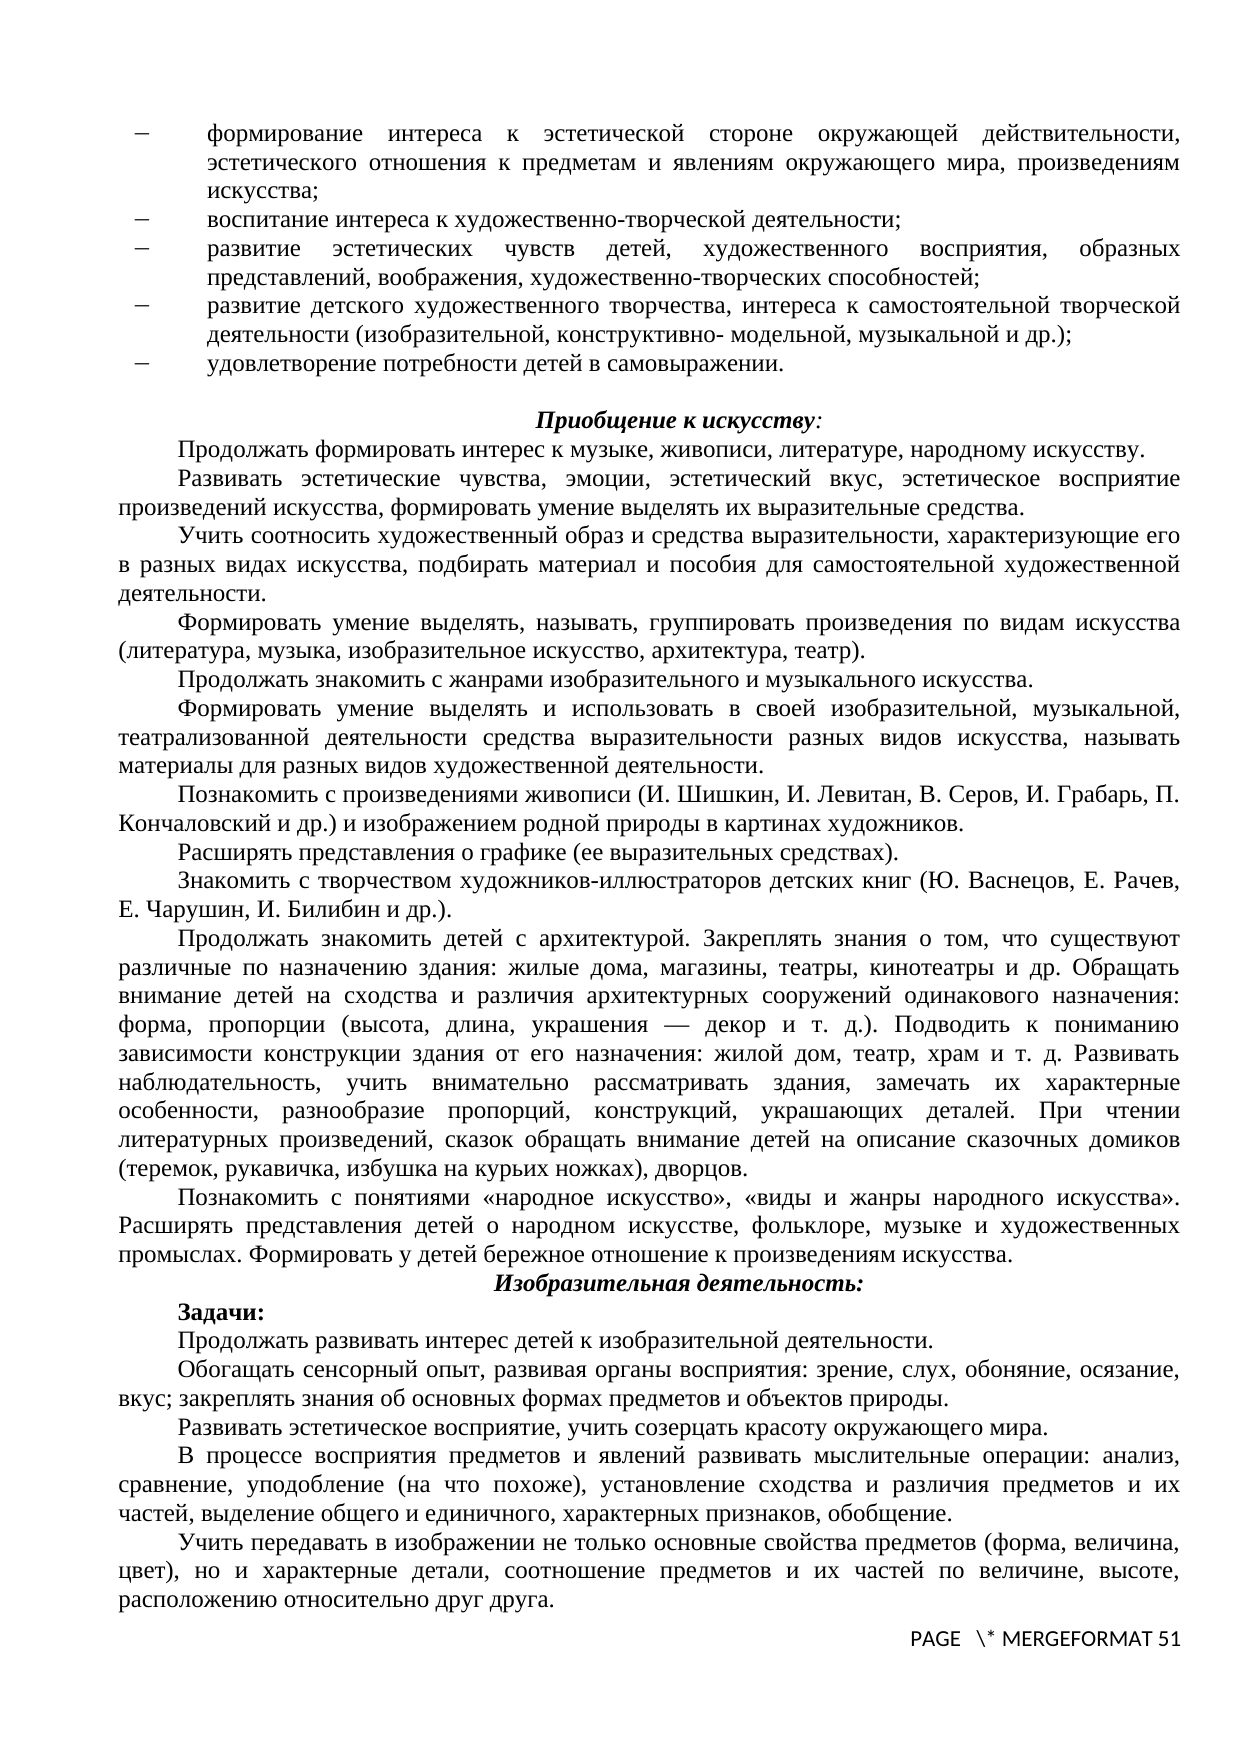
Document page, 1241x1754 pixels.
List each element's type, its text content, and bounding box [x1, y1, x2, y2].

text Расширять представления о графике (ее выразительных средствах). [118, 837, 1181, 866]
text Формировать умение выделять, называть, группировать произведения по видам искусства (литература, музыка, изобразительное искусство, архитектура, театр). [118, 607, 1181, 664]
list развитие эстетических чувств детей, художественного восприятия, образных представлений, воображения, художественно-творческих способностей; [132, 233, 1181, 291]
text Формировать умение выделять и использовать в своей изобразительной, музыкальной, театрализованной деятельности средства выразительности разных видов искусства, называть материалы для разных видов художественной деятельности. [118, 693, 1181, 779]
text Учить передавать в изображении не только основные свойства предметов (форма, величина, цвет), но и характерные детали, соотношение предметов и их частей по величине, высоте, расположению относительно друг друга. [118, 1527, 1181, 1613]
list развитие детского художественного творчества, интереса к самостоятельной творческой деятельности (изобразительной, конструктивно- модельной, музыкальной и др.); [132, 291, 1181, 348]
text Продолжать знакомить детей с архитектурой. Закреплять знания о том, что существуют различные по назначению здания: жилые дома, магазины, театры, кинотеатры и др. Обращать внимание детей на сходства и различия архитектурных сооружений одинакового назначения: форма, пропорции (высота, длина, украшения — декор и т. д.). Подводить к пониманию зависимости конструкции здания от его назначения: жилой дом, театр, храм и т. д. Развивать наблюдательность, учить внимательно рассматривать здания, замечать их характерные особенности, разнообразие пропорций, конструкций, украшающих деталей. При чтении литературных произведений, сказок обращать внимание детей на описание сказочных домиков (теремок, рукавичка, избушка на курьих ножках), дворцов. [118, 923, 1181, 1182]
list воспитание интереса к художественно-творческой деятельности; [132, 204, 1181, 233]
text Продолжать знакомить с жанрами изобразительного и музыкального искусства. [118, 664, 1181, 693]
text Учить соотносить художественный образ и средства выразительности, характеризующие его в разных видах искусства, подбирать материал и пособия для самостоятельной художественной деятельности. [118, 521, 1181, 607]
text Задачи: [118, 1297, 1181, 1326]
list удовлетворение потребности детей в самовыражении. [132, 348, 1181, 377]
text Познакомить с произведениями живописи (И. Шишкин, И. Левитан, В. Серов, И. Грабарь, П. Кончаловский и др.) и изображением родной природы в картинах художников. [118, 779, 1181, 837]
text Продолжать развивать интерес детей к изобразительной деятельности. [118, 1326, 1181, 1354]
text Продолжать формировать интерес к музыке, живописи, литературе, народному искусству. [118, 434, 1181, 463]
text Приобщение к искусству: [118, 406, 1181, 434]
text Обогащать сенсорный опыт, развивая органы восприятия: зрение, слух, обоняние, осязание, вкус; закреплять знания об основных формах предметов и объектов природы. [118, 1354, 1181, 1412]
text Познакомить с понятиями «народное искусство», «виды и жанры народного искусства». Расширять представления детей о народном искусстве, фольклоре, музыке и художественных промыслах. Формировать у детей бережное отношение к произведениям искусства. [118, 1182, 1181, 1268]
text Изобразительная деятельность: [118, 1268, 1181, 1297]
text В процессе восприятия предметов и явлений развивать мыслительные операции: анализ, сравнение, уподобление (на что похоже), установление сходства и различия предметов и их частей, выделение общего и единичного, характерных признаков, обобщение. [118, 1441, 1181, 1527]
text Развивать эстетическое восприятие, учить созерцать красоту окружающего мира. [118, 1412, 1181, 1441]
list формирование интереса к эстетической стороне окружающей действительности, эстетического отношения к предметам и явлениям окружающего мира, произведениям искусства; [132, 118, 1181, 204]
text Развивать эстетические чувства, эмоции, эстетический вкус, эстетическое восприятие произведений искусства, формировать умение выделять их выразительные средства. [118, 463, 1181, 521]
text Знакомить с творчеством художников-иллюстраторов детских книг (Ю. Васнецов, Е. Рачев, Е. Чарушин, И. Билибин и др.). [118, 866, 1181, 923]
